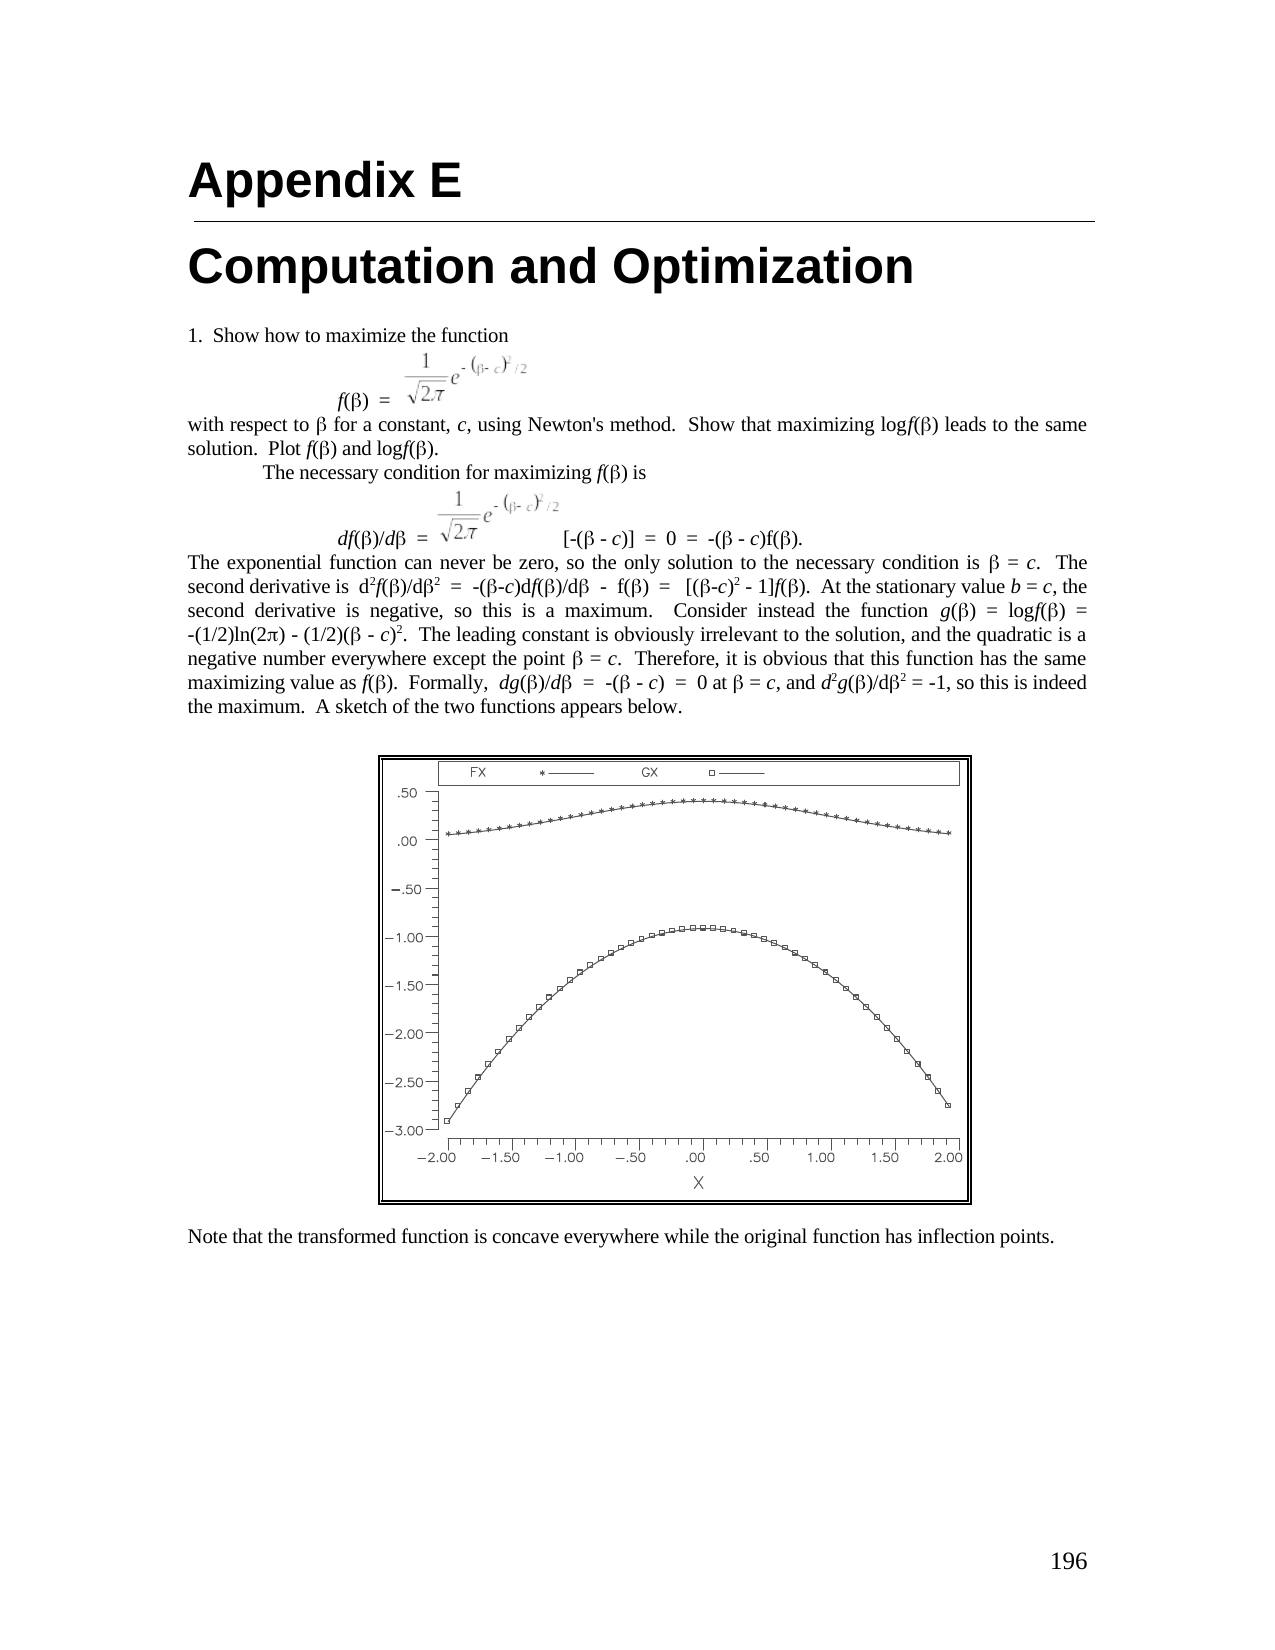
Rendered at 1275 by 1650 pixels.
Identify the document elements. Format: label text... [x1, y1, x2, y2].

text f() = [187, 347, 1087, 412]
text The exponential function can never be zero, so the only solution to the necessary condition is = c. The second derivative is d2f()/d2 = -(-c)df()/d - f() = [(-c)2 - 1]f(). At the stationary value b = c, the second derivative is negative, so this is a maximum. Consider instead the function g() = logf() = -(1/2)ln(2) - (1/2)( - c)2. The leading constant is obviously irrelevant to the solution, and the quadratic is a negative number everywhere except the point = c. Therefore, it is obvious that this function has the same maximizing value as f(). Formally, dg()/d = -( - c) = 0 at = c, and d2g()/d2 = -1, so this is indeed the maximum. A sketch of the two functions appears below. [187, 550, 1087, 718]
text Note that the transformed function is concave everywhere while the original function has inflection points. [187, 1223, 1087, 1248]
text df()/d = [-( - c)] = 0 = -( - c)f(). [187, 484, 1087, 550]
subtitle Appendix E [187, 150, 1087, 207]
text The necessary condition for maximizing f() is [187, 460, 1087, 484]
text with respect to for a constant, c, using 's method. Show that maximizing logf() leads to the same solution. Plot f() and logf(). [187, 412, 1087, 460]
text 1. Show how to maximize the function [187, 322, 1087, 347]
subtitle Computation and Optimization [187, 236, 1087, 294]
